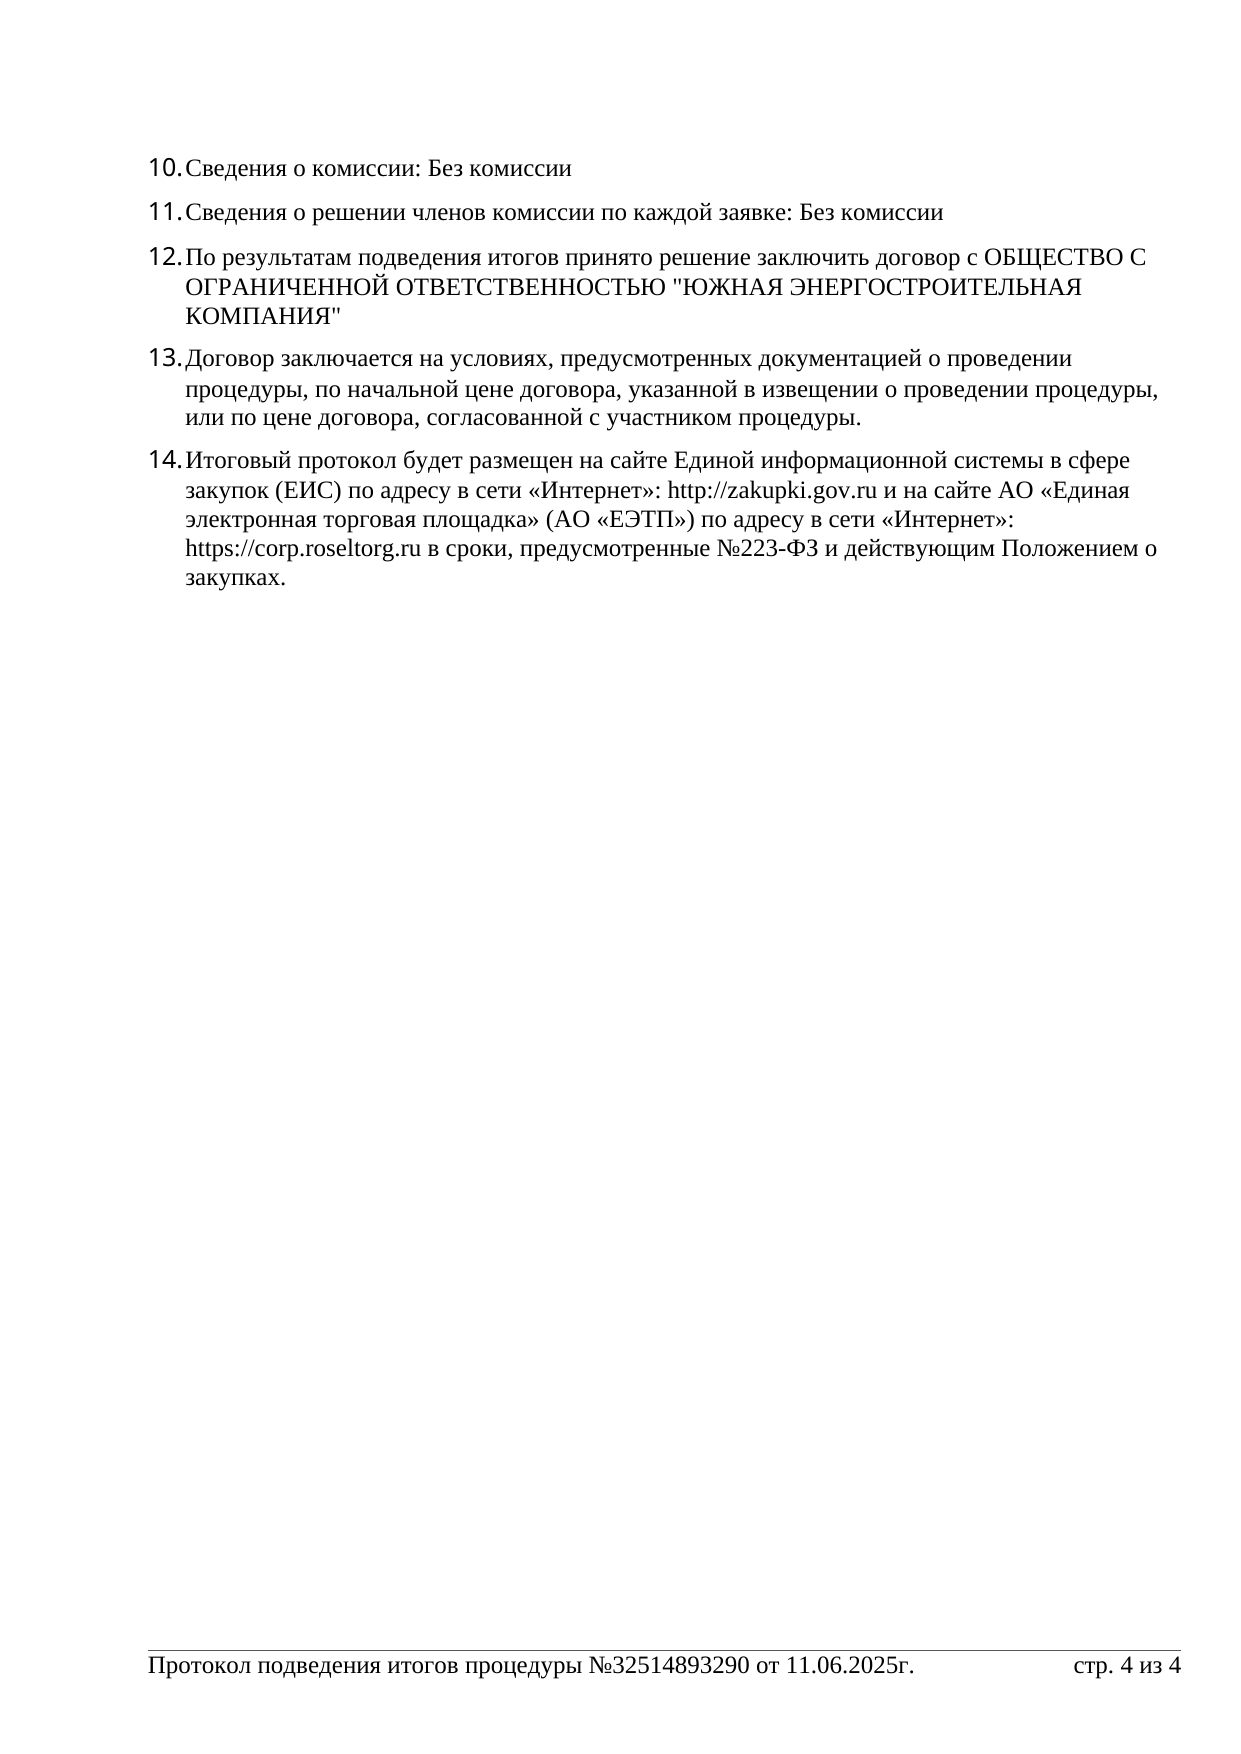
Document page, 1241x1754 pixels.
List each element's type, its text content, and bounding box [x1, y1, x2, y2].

list По результатам подведения итогов принято решение заключить договор с ОБЩЕСТВО С ОГРАНИЧЕННОЙ ОТВЕТСТВЕННОСТЬЮ "ЮЖНАЯ ЭНЕРГОСТРОИТЕЛЬНАЯ КОМПАНИЯ" [148, 238, 1181, 330]
list Итоговый протокол будет размещен на сайте Единой информационной системы в сфере закупок (ЕИС) по адресу в сети «Интернет»: http://zakupki.gov.ru и на сайте АО «Единая электронная торговая площадка» (АО «ЕЭТП») по адресу в сети «Интернет»: https://corp.roseltorg.ru в сроки, предусмотренные №223-ФЗ и действующим Положением о закупках. [148, 441, 1181, 590]
list Договор заключается на условиях, предусмотренных документацией о проведении процедуры, по начальной цене договора, указанной в извещении о проведении процедуры, или по цене договора, согласованной с участником процедуры. [148, 340, 1181, 431]
list Сведения о комиссии: Без комиссии [148, 150, 1181, 184]
list Сведения о решении членов комиссии по каждой заявке: Без комиссии [148, 194, 1181, 228]
